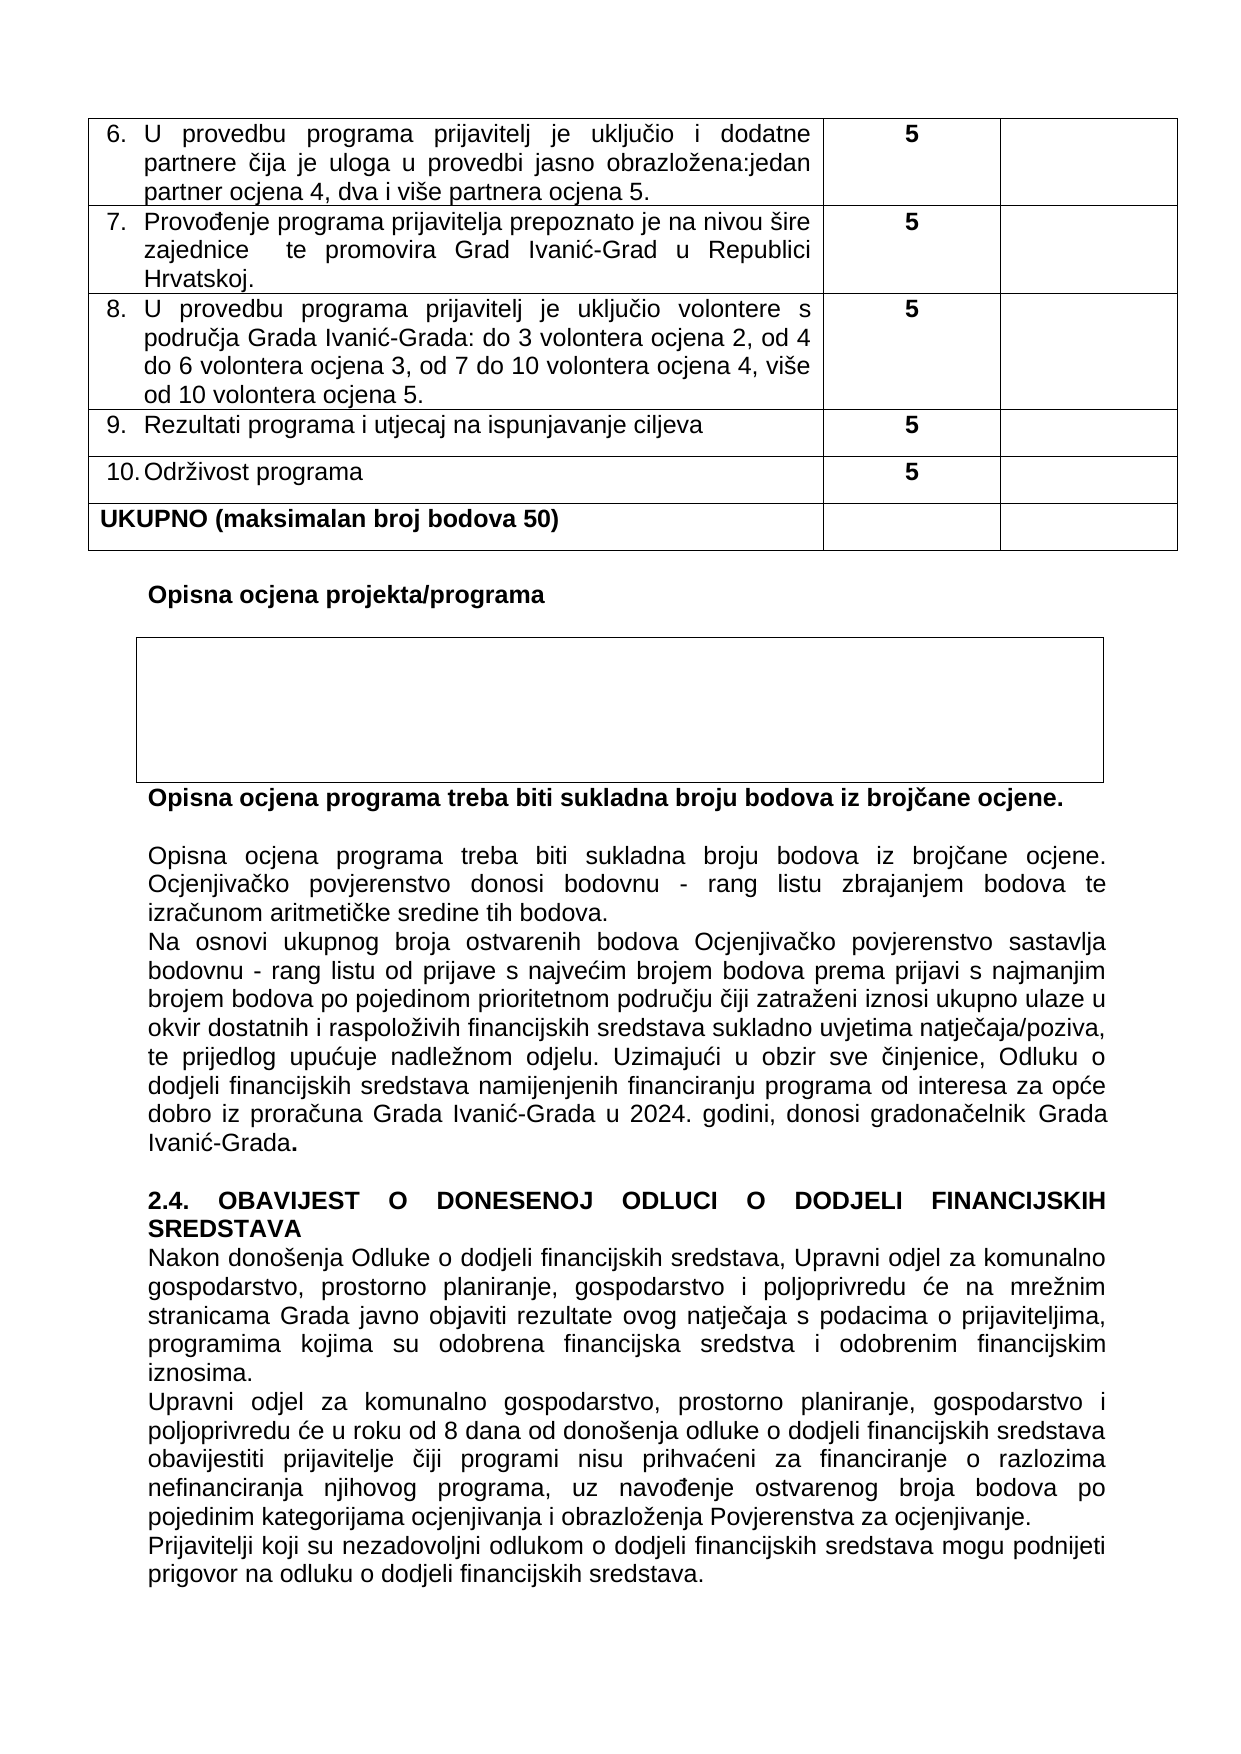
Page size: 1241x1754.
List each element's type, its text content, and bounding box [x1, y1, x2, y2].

table_cell [1001, 119, 1177, 205]
table_cell [1001, 410, 1177, 456]
text Upravni odjel za komunalno gospodarstvo, prostorno planiranje, gospodarstvo i poljoprivredu će u roku od 8 dana od donošenja odluke o dodjeli financijskih sredstava obavijestiti prijavitelje čiji programi nisu prihvaćeni za financiranje o razlozima nefinanciranja njihovog programa, uz navođenje ostvarenog broja bodova po pojedinim kategorijama ocjenjivanja i obrazloženja Povjerenstva za ocjenjivanje. [148, 1387, 1107, 1531]
text 2.4. OBAVIJEST O DONESENOJ ODLUCI O DODJELI FINANCIJSKIH SREDSTAVA [148, 1186, 1107, 1243]
table_cell [1001, 504, 1177, 550]
table_cell Rezultati programa i utjecaj na ispunjavanje ciljeva [89, 410, 823, 456]
table_cell Održivost programa [89, 457, 823, 503]
text Prijavitelji koji su nezadovoljni odlukom o dodjeli financijskih sredstava mogu podnijeti prigovor na odluku o dodjeli financijskih sredstava. [148, 1531, 1107, 1588]
table_cell 5 [824, 119, 1000, 205]
text Opisna ocjena programa treba biti sukladna broju bodova iz brojčane ocjene. Ocjenjivačko povjerenstvo donosi bodovnu - rang listu zbrajanjem bodova te izračunom aritmetičke sredine tih bodova. [148, 841, 1107, 927]
table_cell [1001, 206, 1177, 293]
table_cell [824, 504, 1000, 550]
table_cell U provedbu programa prijavitelj je uključio i dodatne partnere čija je uloga u provedbi jasno obrazložena:jedan partner ocjena 4, dva i više partnera ocjena 5. [89, 119, 823, 205]
table_header [137, 638, 1103, 782]
table_cell 5 [824, 410, 1000, 456]
text Opisna ocjena programa treba biti sukladna broju bodova iz brojčane ocjene. [148, 783, 1107, 812]
table_cell 5 [824, 206, 1000, 293]
table_cell U provedbu programa prijavitelj je uključio volontere s područja Grada Ivanić-Grada: do 3 volontera ocjena 2, od 4 do 6 volontera ocjena 3, od 7 do 10 volontera ocjena 4, više od 10 volontera ocjena 5. [89, 294, 823, 409]
table_cell 5 [824, 457, 1000, 503]
text Nakon donošenja Odluke o dodjeli financijskih sredstava, Upravni odjel za komunalno gospodarstvo, prostorno planiranje, gospodarstvo i poljoprivredu će na mrežnim stranicama Grada javno objaviti rezultate ovog natječaja s podacima o prijaviteljima, programima kojima su odobrena financijska sredstva i odobrenim financijskim iznosima. [148, 1243, 1107, 1387]
text Opisna ocjena projekta/programa [148, 580, 1107, 608]
text Na osnovi ukupnog broja ostvarenih bodova Ocjenjivačko povjerenstvo sastavlja bodovnu - rang listu od prijave s najvećim brojem bodova prema prijavi s najmanjim brojem bodova po pojedinom prioritetnom području čiji zatraženi iznosi ukupno ulaze u okvir dostatnih i raspoloživih financijskih sredstava sukladno uvjetima natječaja/poziva, te prijedlog upućuje nadležnom odjelu. Uzimajući u obzir sve činjenice, Odluku o dodjeli financijskih sredstava namijenjenih financiranju programa od interesa za opće dobro iz proračuna Grada Ivanić-Grada u 2024. godini, donosi gradonačelnik Grada Ivanić-Grada. [148, 927, 1107, 1157]
table_cell [1001, 457, 1177, 503]
table_cell 5 [824, 294, 1000, 409]
table_cell [1001, 294, 1177, 409]
table_cell Provođenje programa prijavitelja prepoznato je na nivou šire zajednice te promovira Grad Ivanić-Grad u Republici Hrvatskoj. [89, 206, 823, 293]
table_cell UKUPNO (maksimalan broj bodova 50) [89, 504, 823, 550]
